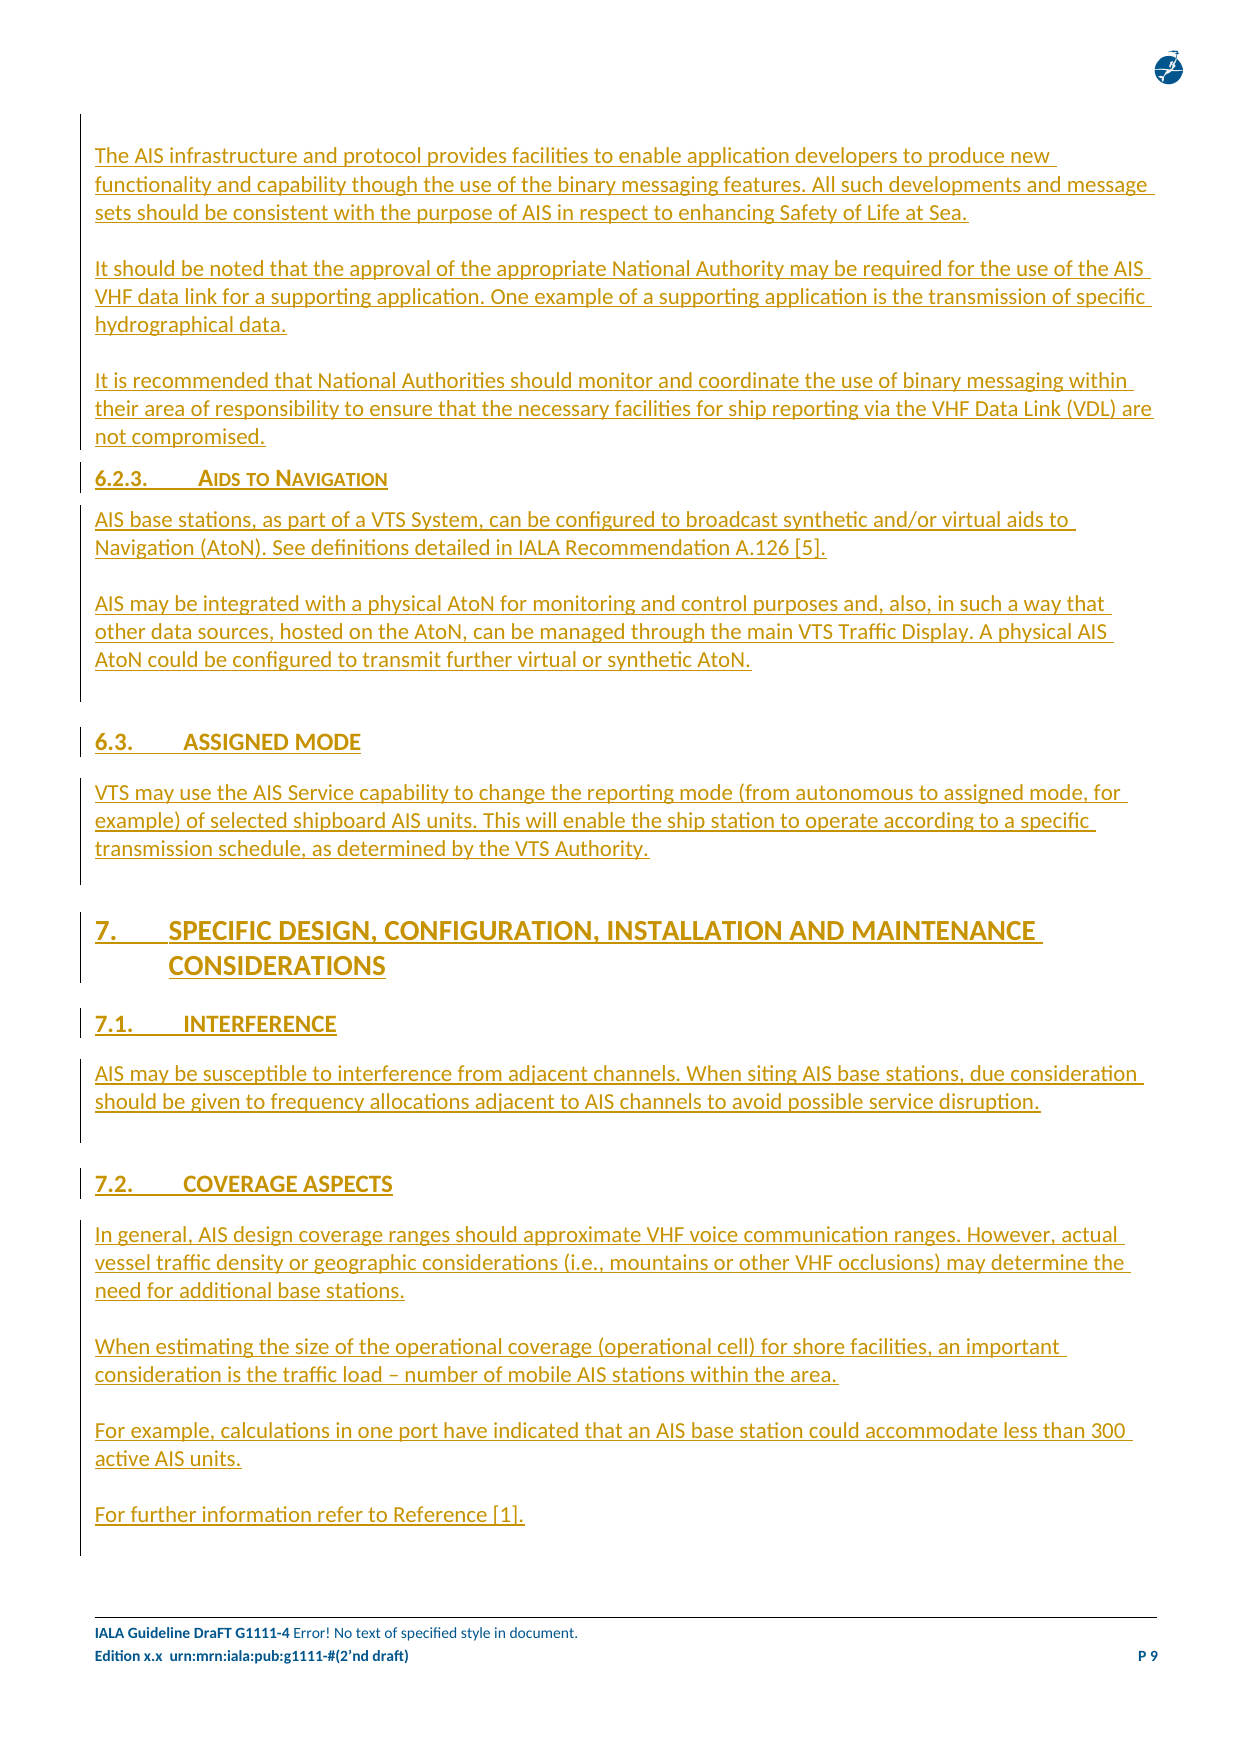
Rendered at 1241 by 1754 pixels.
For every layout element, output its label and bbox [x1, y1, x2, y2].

picture [1123, 0, 1241, 119]
